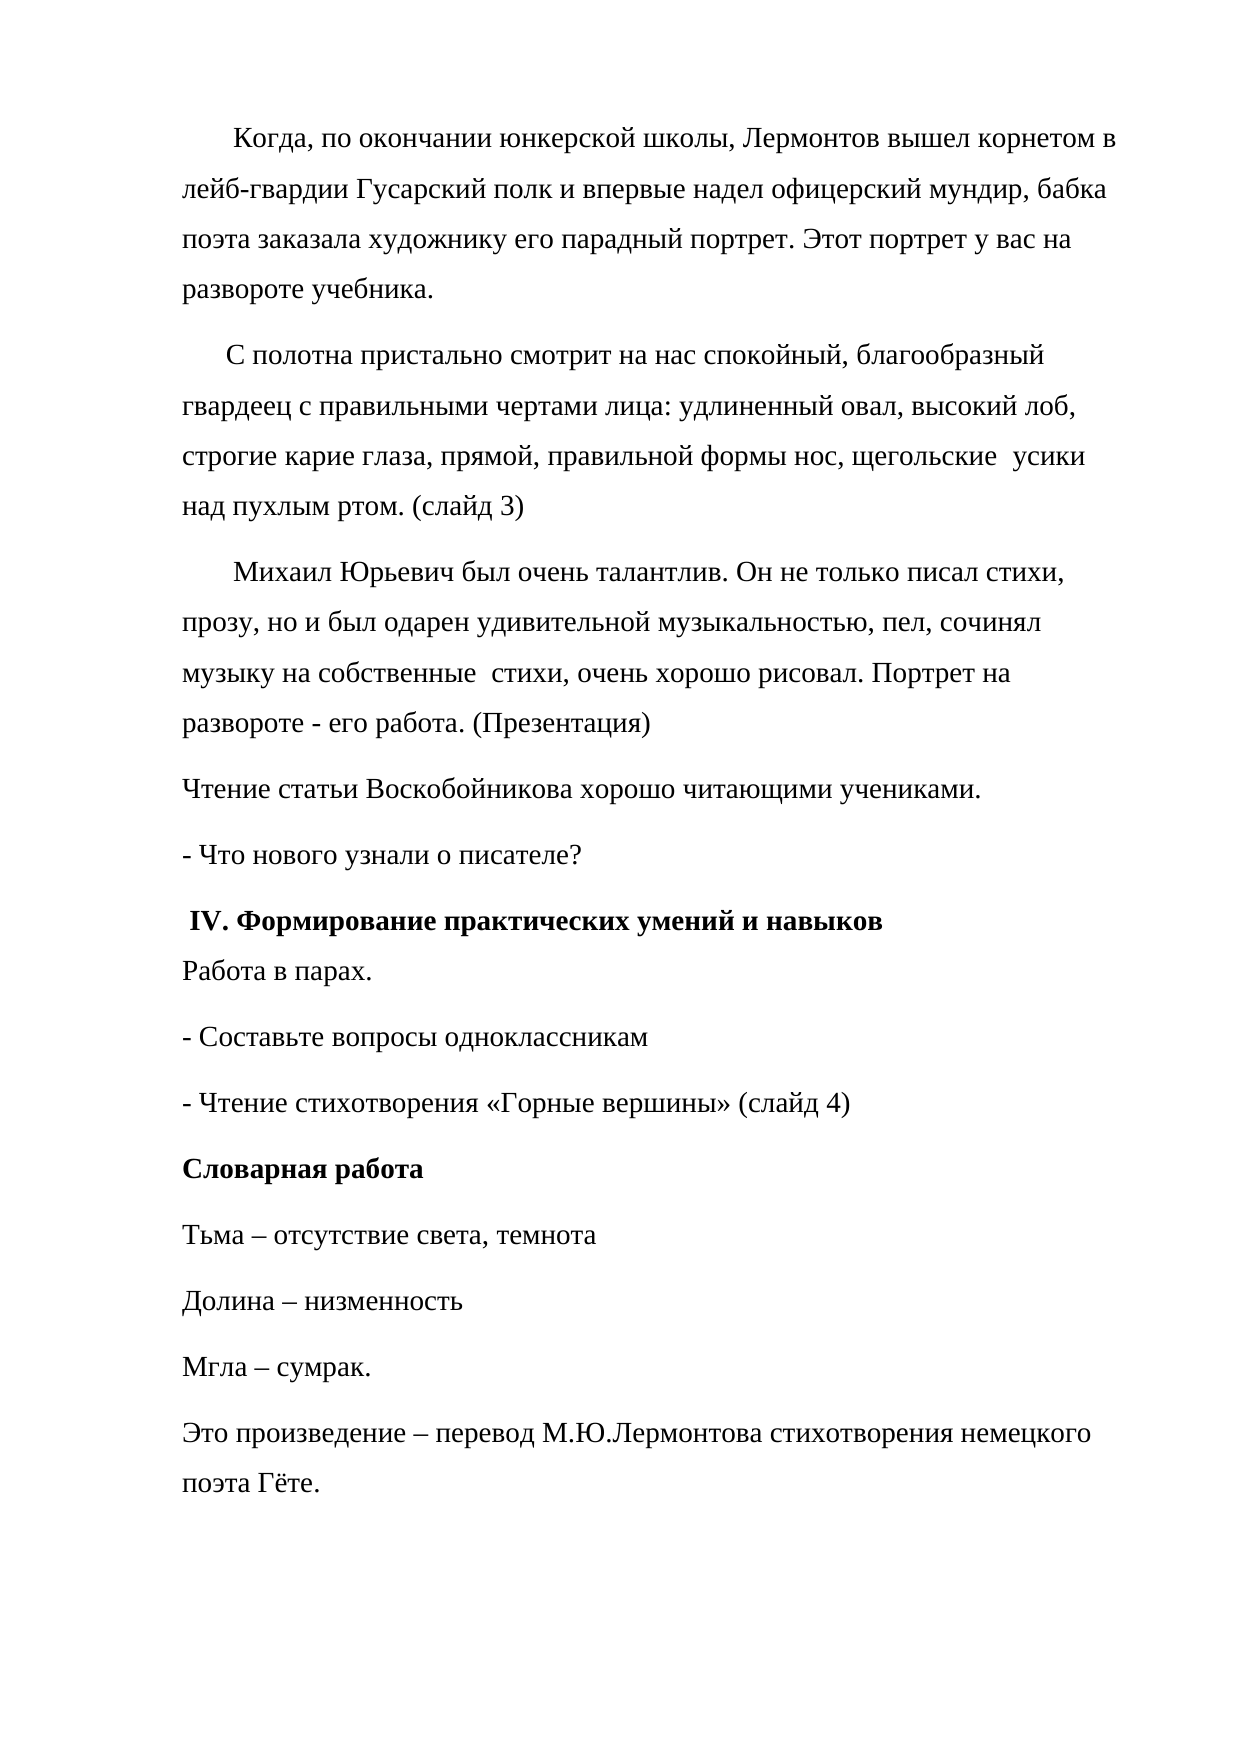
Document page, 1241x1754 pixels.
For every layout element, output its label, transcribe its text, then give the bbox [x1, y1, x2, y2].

text - Что нового узнали о писателе? [182, 837, 1117, 871]
text Когда, по окончании юнкерской школы, Лермонтов вышел корнетом в лейб-гвардии Гусарский полк и впервые надел офицерский мундир, бабка поэта заказала художнику его парадный портрет. Этот портрет у вас на развороте учебника. [182, 121, 1117, 305]
text Чтение статьи Воскобойникова хорошо читающими учениками. [182, 771, 1117, 805]
text Словарная работа [182, 1151, 1117, 1185]
text Долина – низменность [182, 1283, 1117, 1317]
text Работа в парах. [182, 953, 1117, 987]
text Михаил Юрьевич был очень талантлив. Он не только писал стихи, прозу, но и был одарен удивительной музыкальностью, пел, сочинял музыку на собственные стихи, очень хорошо рисовал. Портрет на развороте - его работа. (Презентация) [182, 554, 1117, 739]
text С полотна пристально смотрит на нас спокойный, благообразный гвардеец с правильными чертами лица: удлиненный овал, высокий лоб, строгие карие глаза, прямой, правильной формы нос, щегольские усики над пухлым ртом. (слайд 3) [182, 337, 1117, 522]
text Мгла – сумрак. [182, 1349, 1117, 1382]
text - Составьте вопросы одноклассникам [182, 1019, 1117, 1053]
text Это произведение – перевод М.Ю.Лермонтова стихотворения немецкого поэта Гёте. [182, 1415, 1117, 1499]
text IV. Формирование практических умений и навыков [182, 903, 1117, 937]
text Тьма – отсутствие света, темнота [182, 1217, 1117, 1251]
text - Чтение стихотворения «Горные вершины» (слайд 4) [182, 1085, 1117, 1119]
